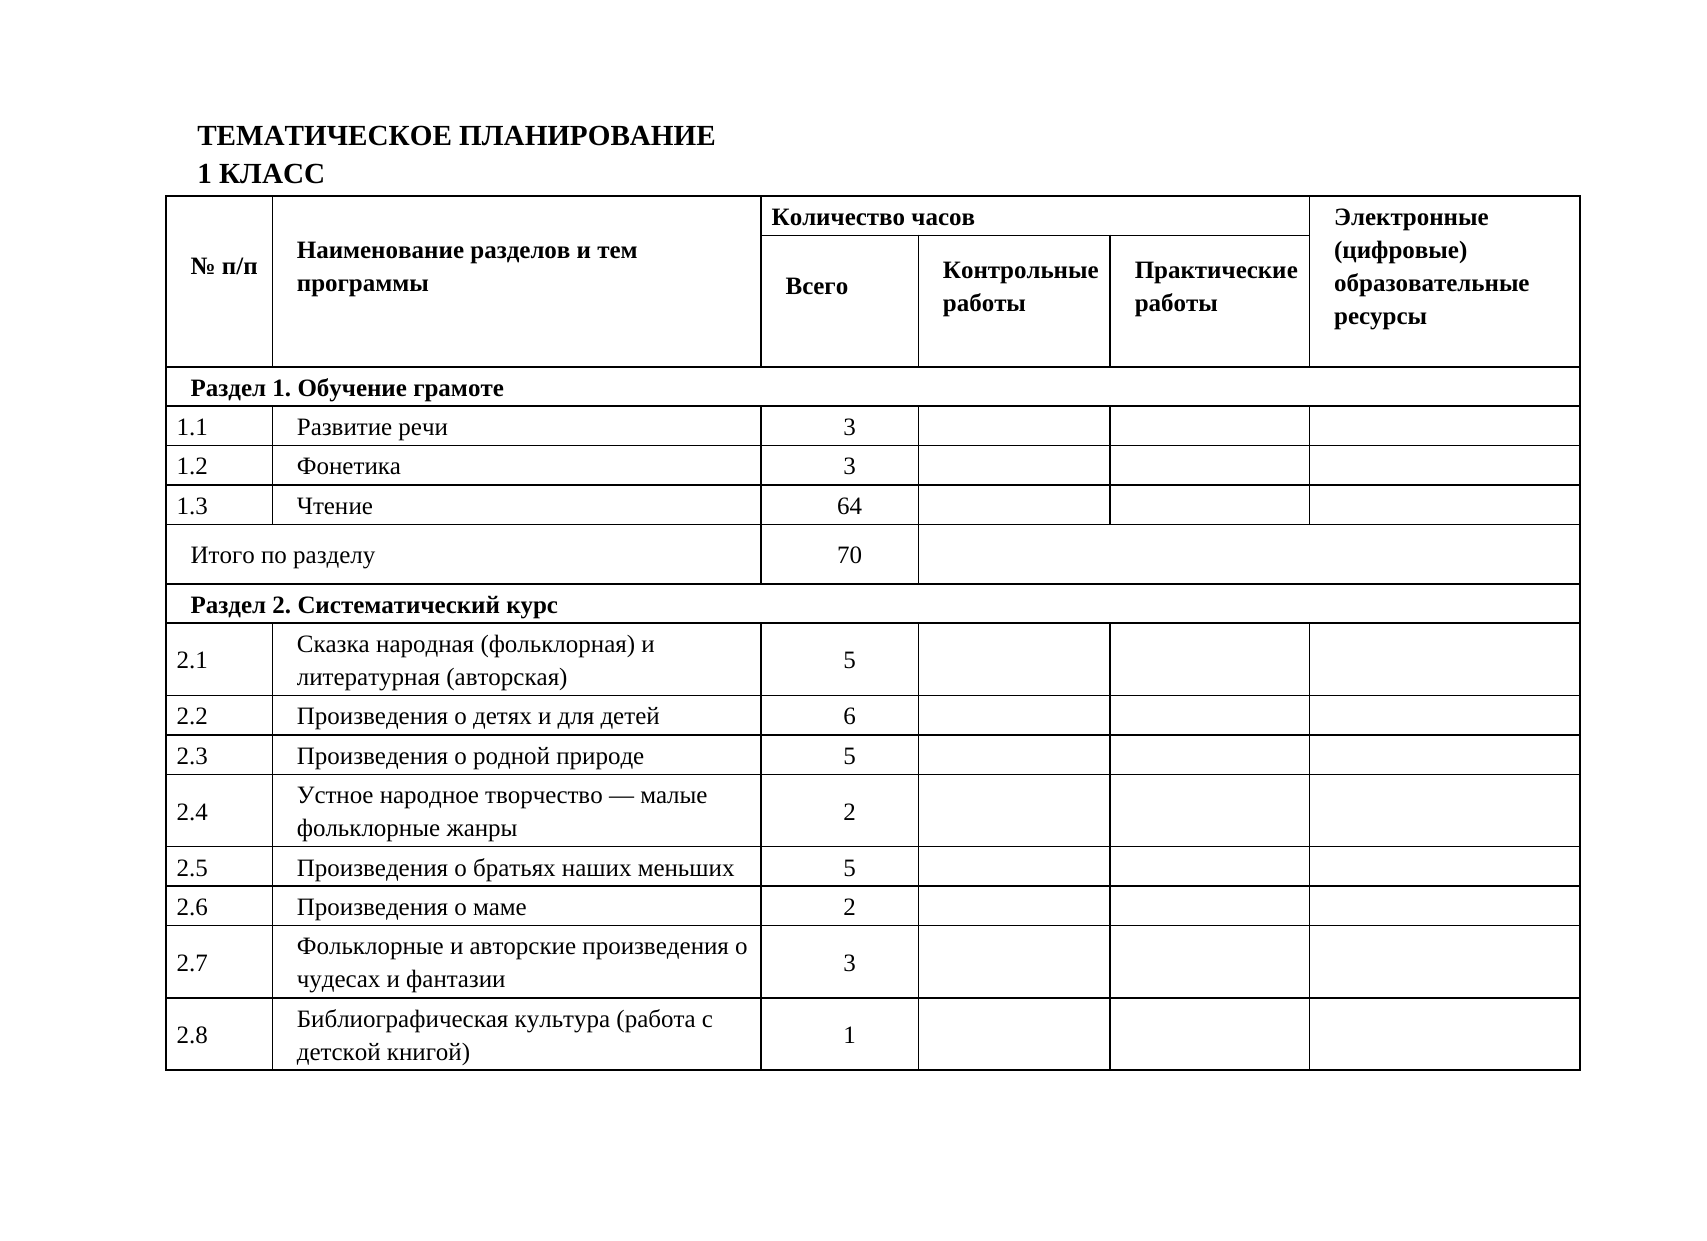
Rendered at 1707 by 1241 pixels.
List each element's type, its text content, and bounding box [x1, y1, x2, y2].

table_cell Устное народное творчество — малые фольклорные жанры [273, 775, 760, 846]
table_cell 1 [762, 999, 918, 1069]
table_cell [1310, 999, 1579, 1069]
table_cell [919, 999, 1109, 1069]
table_cell 2.7 [167, 926, 272, 997]
text ТЕМАТИЧЕСКОЕ ПЛАНИРОВАНИЕ [190, 118, 1618, 152]
table_header Количество часов [762, 197, 1309, 234]
table_cell Произведения о братьях наших меньших [273, 847, 760, 885]
table_cell [919, 736, 1109, 773]
table_cell [1310, 775, 1579, 846]
table_cell [1310, 696, 1579, 734]
table_cell 2.8 [167, 999, 272, 1069]
table_cell Всего [762, 236, 918, 366]
table_cell [1111, 407, 1309, 445]
table_cell Практические работы [1111, 236, 1309, 366]
table_cell 2.6 [167, 887, 272, 924]
table_cell Развитие речи [273, 407, 760, 445]
table_cell [1310, 926, 1579, 997]
table_cell 2.3 [167, 736, 272, 773]
table_cell Произведения о родной природе [273, 736, 760, 773]
table_cell [1111, 887, 1309, 924]
table_cell 1.2 [167, 446, 272, 484]
table_cell [1111, 847, 1309, 885]
table_cell [1111, 736, 1309, 773]
table_cell Контрольные работы [919, 236, 1109, 366]
table_cell Произведения о маме [273, 887, 760, 924]
table_cell Итого по разделу [167, 525, 760, 583]
table_cell 3 [762, 407, 918, 445]
table_cell [1111, 775, 1309, 846]
table_header Электронные (цифровые) образовательные ресурсы [1310, 197, 1579, 366]
table_cell 2 [762, 887, 918, 924]
table_cell Фольклорные и авторские произведения о чудесах и фантазии [273, 926, 760, 997]
table_cell 1.3 [167, 486, 272, 523]
text 1 КЛАСС [190, 157, 1618, 190]
table_cell [919, 407, 1109, 445]
table_cell [919, 525, 1579, 583]
table_cell [1310, 407, 1579, 445]
table_cell [1310, 446, 1579, 484]
table_cell Сказка народная (фольклорная) и литературная (авторская) [273, 624, 760, 695]
table_cell 3 [762, 446, 918, 484]
table_header Наименование разделов и тем программы [273, 197, 760, 366]
table_cell 2 [762, 775, 918, 846]
table_cell 70 [762, 525, 918, 583]
table_cell [919, 486, 1109, 523]
table_header № п/п [167, 197, 272, 366]
table_cell Библиографическая культура (работа с детской книгой) [273, 999, 760, 1069]
table_cell [1111, 696, 1309, 734]
table_cell 3 [762, 926, 918, 997]
table_cell [919, 696, 1109, 734]
table_cell 5 [762, 624, 918, 695]
table_cell Раздел 1. Обучение грамоте [167, 368, 1579, 405]
table_cell [1310, 486, 1579, 523]
table_cell [1111, 446, 1309, 484]
table_cell [919, 775, 1109, 846]
table_cell [919, 847, 1109, 885]
table_cell [919, 624, 1109, 695]
table_cell [1111, 486, 1309, 523]
table_cell 2.4 [167, 775, 272, 846]
table_cell [919, 887, 1109, 924]
table_cell 2.1 [167, 624, 272, 695]
table_cell Чтение [273, 486, 760, 523]
table_cell [1310, 736, 1579, 773]
table_cell [919, 446, 1109, 484]
table_cell [1111, 999, 1309, 1069]
table_cell Произведения о детях и для детей [273, 696, 760, 734]
table_cell Фонетика [273, 446, 760, 484]
table_cell [1310, 887, 1579, 924]
table_cell 2.5 [167, 847, 272, 885]
table_cell [1310, 847, 1579, 885]
table_cell [919, 926, 1109, 997]
table_cell 2.2 [167, 696, 272, 734]
table_cell 5 [762, 736, 918, 773]
table_cell [1310, 624, 1579, 695]
table_cell 1.1 [167, 407, 272, 445]
table_cell Раздел 2. Систематический курс [167, 585, 1579, 622]
table_cell 64 [762, 486, 918, 523]
table_cell [1111, 926, 1309, 997]
table_cell 5 [762, 847, 918, 885]
table_cell [1111, 624, 1309, 695]
table_cell 6 [762, 696, 918, 734]
